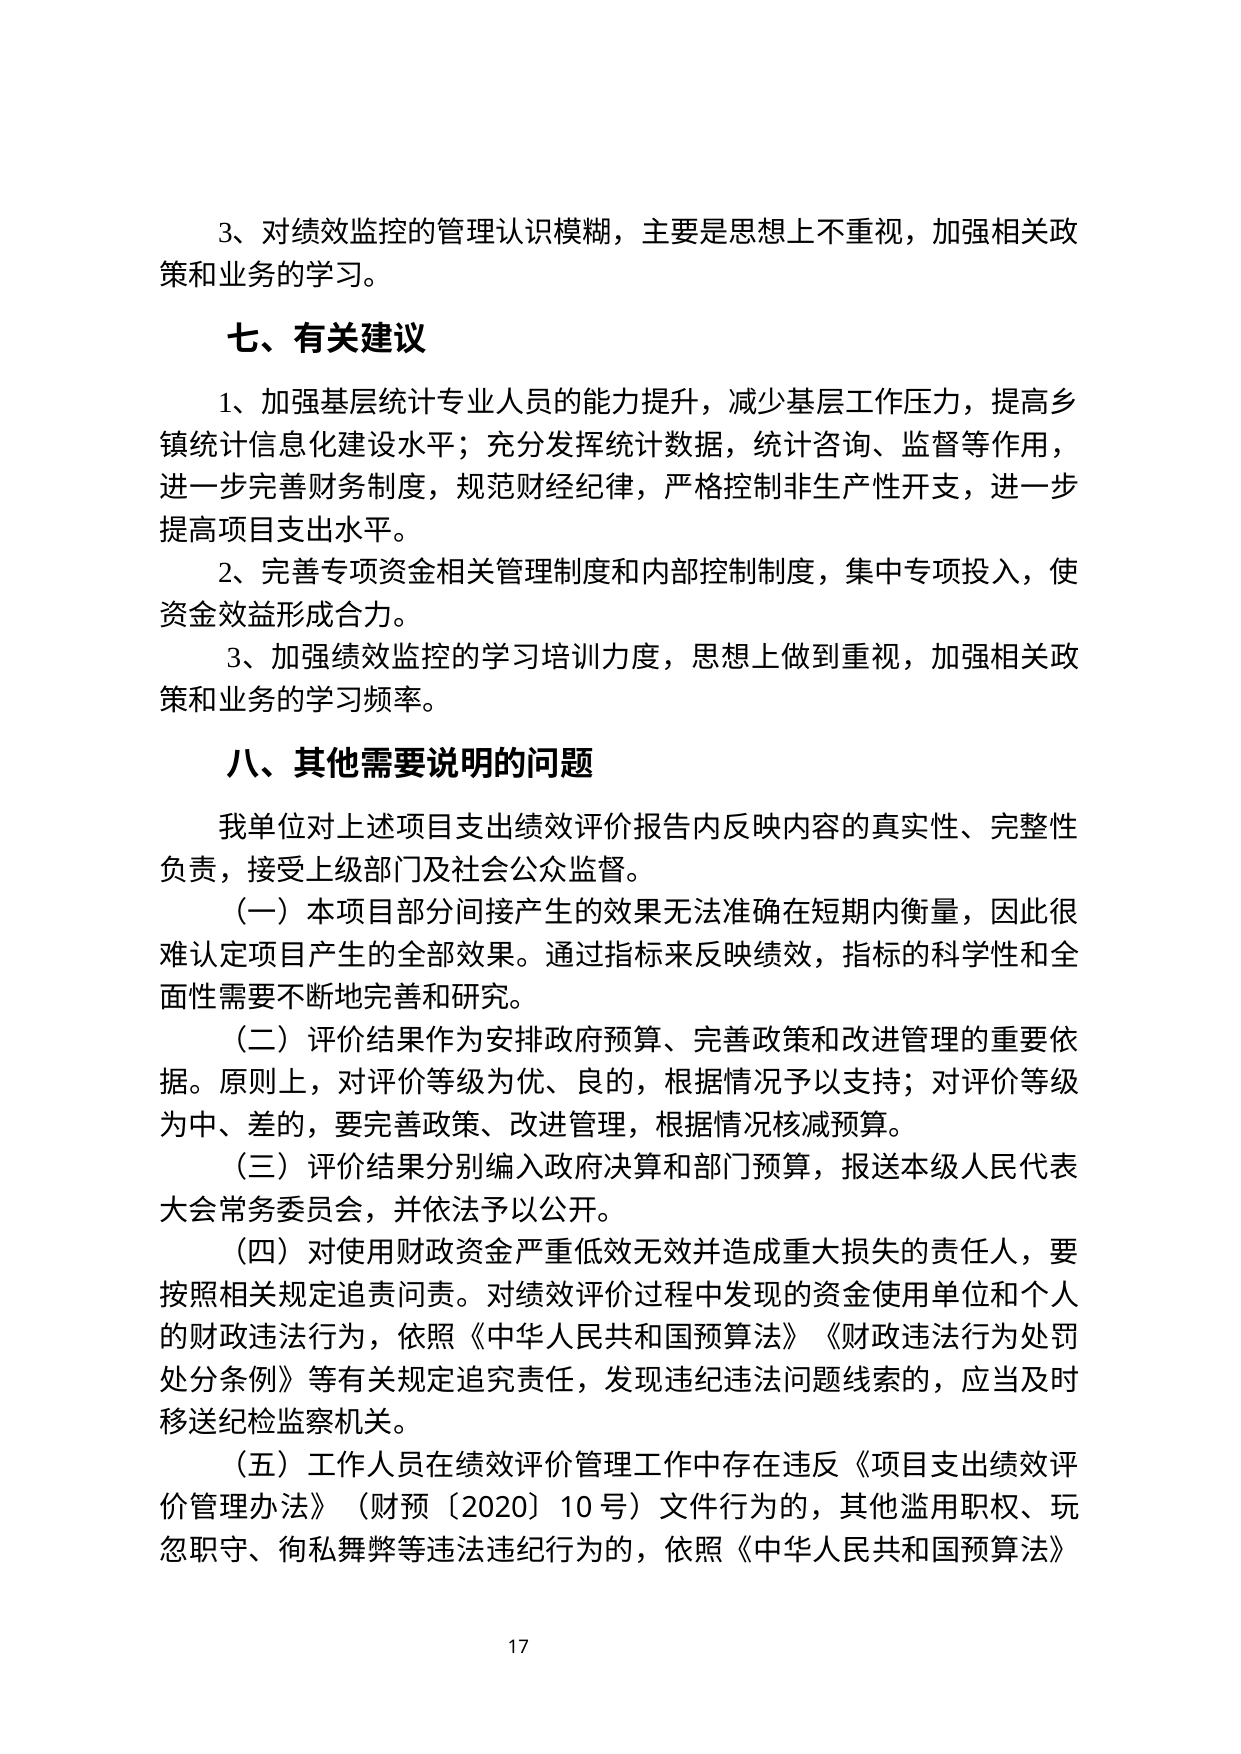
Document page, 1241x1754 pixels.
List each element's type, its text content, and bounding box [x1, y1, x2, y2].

text 1、加强基层统计专业人员的能力提升，减少基层工作压力，提高乡镇统计信息化建设水平；充分发挥统计数据，统计咨询、监督等作用，进一步完善财务制度，规范财经纪律，严格控制非生产性开支，进一步提高项目支出水平。 [159, 379, 1081, 549]
subtitle 3、加强绩效监控的学习培训力度，思想上做到重视，加强相关政策和业务的学习频率。 [159, 634, 1081, 719]
text 2、完善专项资金相关管理制度和内部控制制度，集中专项投入，使资金效益形成合力。 [159, 549, 1081, 634]
text （一）本项目部分间接产生的效果无法准确在短期内衡量，因此很难认定项目产生的全部效果。通过指标来反映绩效，指标的科学性和全面性需要不断地完善和研究。 [159, 889, 1081, 1016]
text （四）对使用财政资金严重低效无效并造成重大损失的责任人，要按照相关规定追责问责。对绩效评价过程中发现的资金使用单位和个人的财政违法行为，依照《中华人民共和国预算法》《财政违法行为处罚处分条例》等有关规定追究责任，发现违纪违法问题线索的，应当及时移送纪检监察机关。 [159, 1229, 1081, 1441]
text （三）评价结果分别编入政府决算和部门预算，报送本级人民代表大会常务委员会，并依法予以公开。 [159, 1144, 1081, 1229]
subtitle 八、其他需要说明的问题 [159, 719, 1081, 804]
text （二）评价结果作为安排政府预算、完善政策和改进管理的重要依据。原则上，对评价等级为优、良的，根据情况予以支持；对评价等级为中、差的，要完善政策、改进管理，根据情况核减预算。 [159, 1016, 1081, 1144]
subtitle 七、有关建议 [159, 294, 1081, 379]
text 我单位对上述项目支出绩效评价报告内反映内容的真实性、完整性负责，接受上级部门及社会公众监督。 [159, 804, 1081, 889]
text 3、对绩效监控的管理认识模糊，主要是思想上不重视，加强相关政策和业务的学习。 [159, 209, 1081, 294]
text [159, 1441, 1081, 1569]
